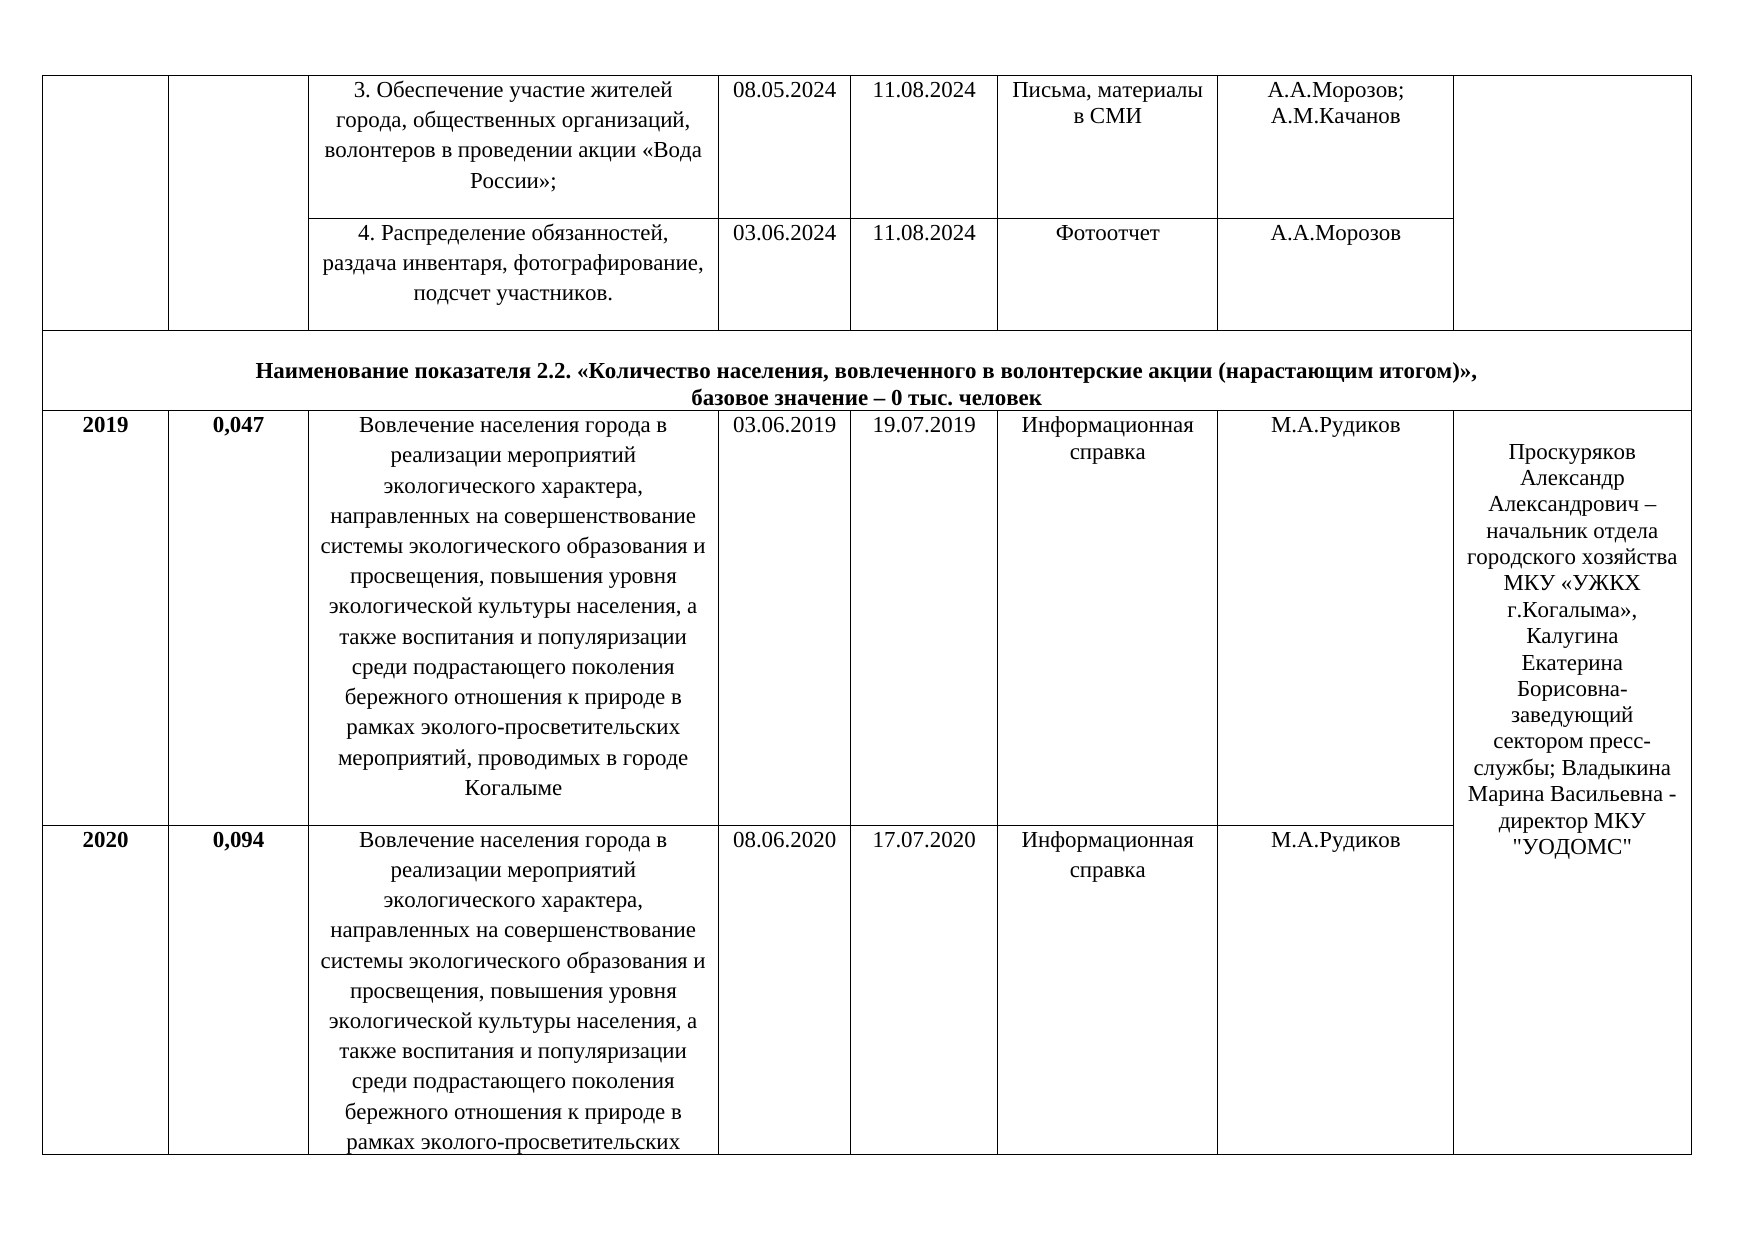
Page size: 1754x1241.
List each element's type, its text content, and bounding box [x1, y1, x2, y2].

table_cell 03.06.2019 [719, 411, 850, 825]
table_cell 08.05.2024 [719, 76, 850, 218]
table_cell 17.07.2020 [851, 826, 997, 1154]
table_cell 11.08.2024 [851, 76, 997, 218]
table_cell Информационная справка [998, 411, 1217, 825]
table_cell 2020 [43, 826, 168, 1154]
table_cell М.А.Рудиков [1218, 826, 1453, 1154]
table_cell 03.06.2024 [719, 219, 850, 330]
table_cell 2019 [43, 411, 168, 825]
table_cell Проскуряков Александр Александрович – начальник отдела городского хозяйства МКУ «УЖКХ г.Когалыма», Калугина Екатерина Борисовна- заведующий сектором пресс-службы; Владыкина Марина Васильевна - директор МКУ "УОДОМС" [1454, 411, 1691, 1154]
table_cell Наименование показателя 2.2. «Количество населения, вовлеченного в волонтерские акции (нарастающим итогом)», базовое значение – 0 тыс. человек [43, 331, 1691, 410]
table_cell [998, 76, 1217, 218]
table_cell Фотоотчет [998, 219, 1217, 330]
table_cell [998, 826, 1217, 1154]
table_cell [309, 826, 718, 1154]
table_cell 08.06.2020 [719, 826, 850, 1154]
table_cell А.А.Морозов; А.М.Качанов [1218, 76, 1453, 218]
table_cell М.А.Рудиков [1218, 411, 1453, 825]
table_cell 0,094 [169, 826, 308, 1154]
table_cell 3. Обеспечение участие жителей города, общественных организаций, волонтеров в проведении акции «Вода России»; [309, 76, 718, 218]
table_cell А.А.Морозов [1218, 219, 1453, 330]
table_cell 4. Распределение обязанностей, раздача инвентаря, фотографирование, подсчет участников. [309, 219, 718, 330]
table_cell 0,047 [169, 411, 308, 825]
table_cell 11.08.2024 [851, 219, 997, 330]
table_cell 19.07.2019 [851, 411, 997, 825]
